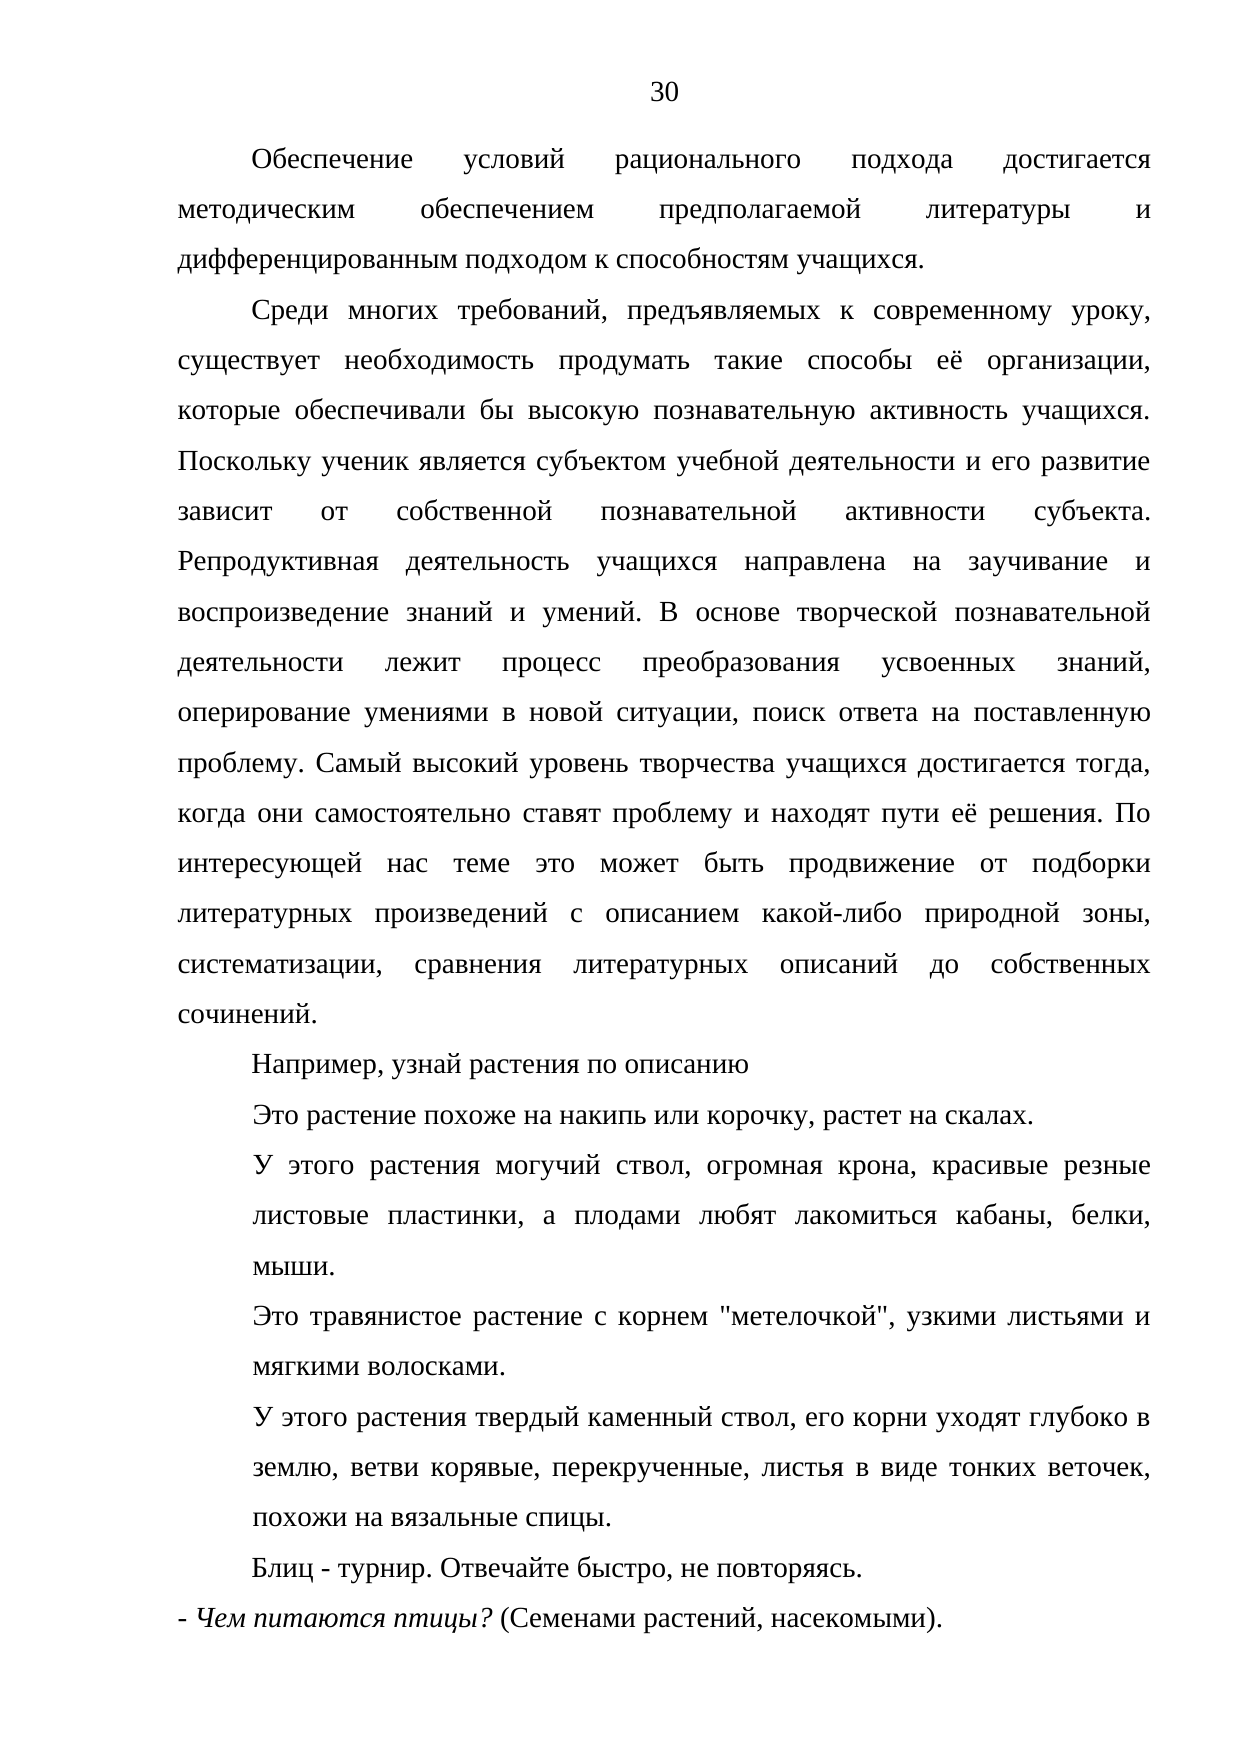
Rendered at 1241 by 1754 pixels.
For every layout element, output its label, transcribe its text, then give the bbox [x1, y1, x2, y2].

text Блиц - турнир. Отвечайте быстро, не повторяясь. [177, 1550, 1152, 1583]
text Обеспечение условий рационального подхода достигается методическим обеспечением предполагаемой литературы и дифференцированным подходом к способностям учащихся. [177, 141, 1152, 275]
text Это растение похоже на накипь или корочку, растет на скалах. [252, 1097, 1152, 1130]
text - Чем питаются птицы? (Семенами растений, насекомыми). [177, 1600, 1152, 1633]
text У этого растения могучий ствол, огромная крона, красивые резные листовые пластинки, а плодами любят лакомиться кабаны, белки, мыши. [252, 1147, 1152, 1281]
text Это травянистое растение с корнем "метелочкой", узкими листьями и мягкими волосками. [252, 1298, 1152, 1382]
text Например, узнай растения по описанию [177, 1047, 1152, 1080]
text У этого растения твердый каменный ствол, его корни уходят глубоко в землю, ветви корявые, перекрученные, листья в виде тонких веточек, похожи на вязальные спицы. [252, 1399, 1152, 1533]
text Среди многих требований, предъявляемых к современному уроку, существует необходимость продумать такие способы её организации, которые обеспечивали бы высокую познавательную активность учащихся. Поскольку ученик является субъектом учебной деятельности и его развитие зависит от собственной познавательной активности субъекта. Репродуктивная деятельность учащихся направлена на заучивание и воспроизведение знаний и умений. В основе творческой познавательной деятельности лежит процесс преобразования усвоенных знаний, оперирование умениями в новой ситуации, поиск ответа на поставленную проблему. Самый высокий уровень творчества учащихся достигается тогда, когда они самостоятельно ставят проблему и находят пути её решения. По интересующей нас теме это может быть продвижение от подборки литературных произведений с описанием какой-либо природной зоны, систематизации, сравнения литературных описаний до собственных сочинений. [177, 292, 1152, 1030]
